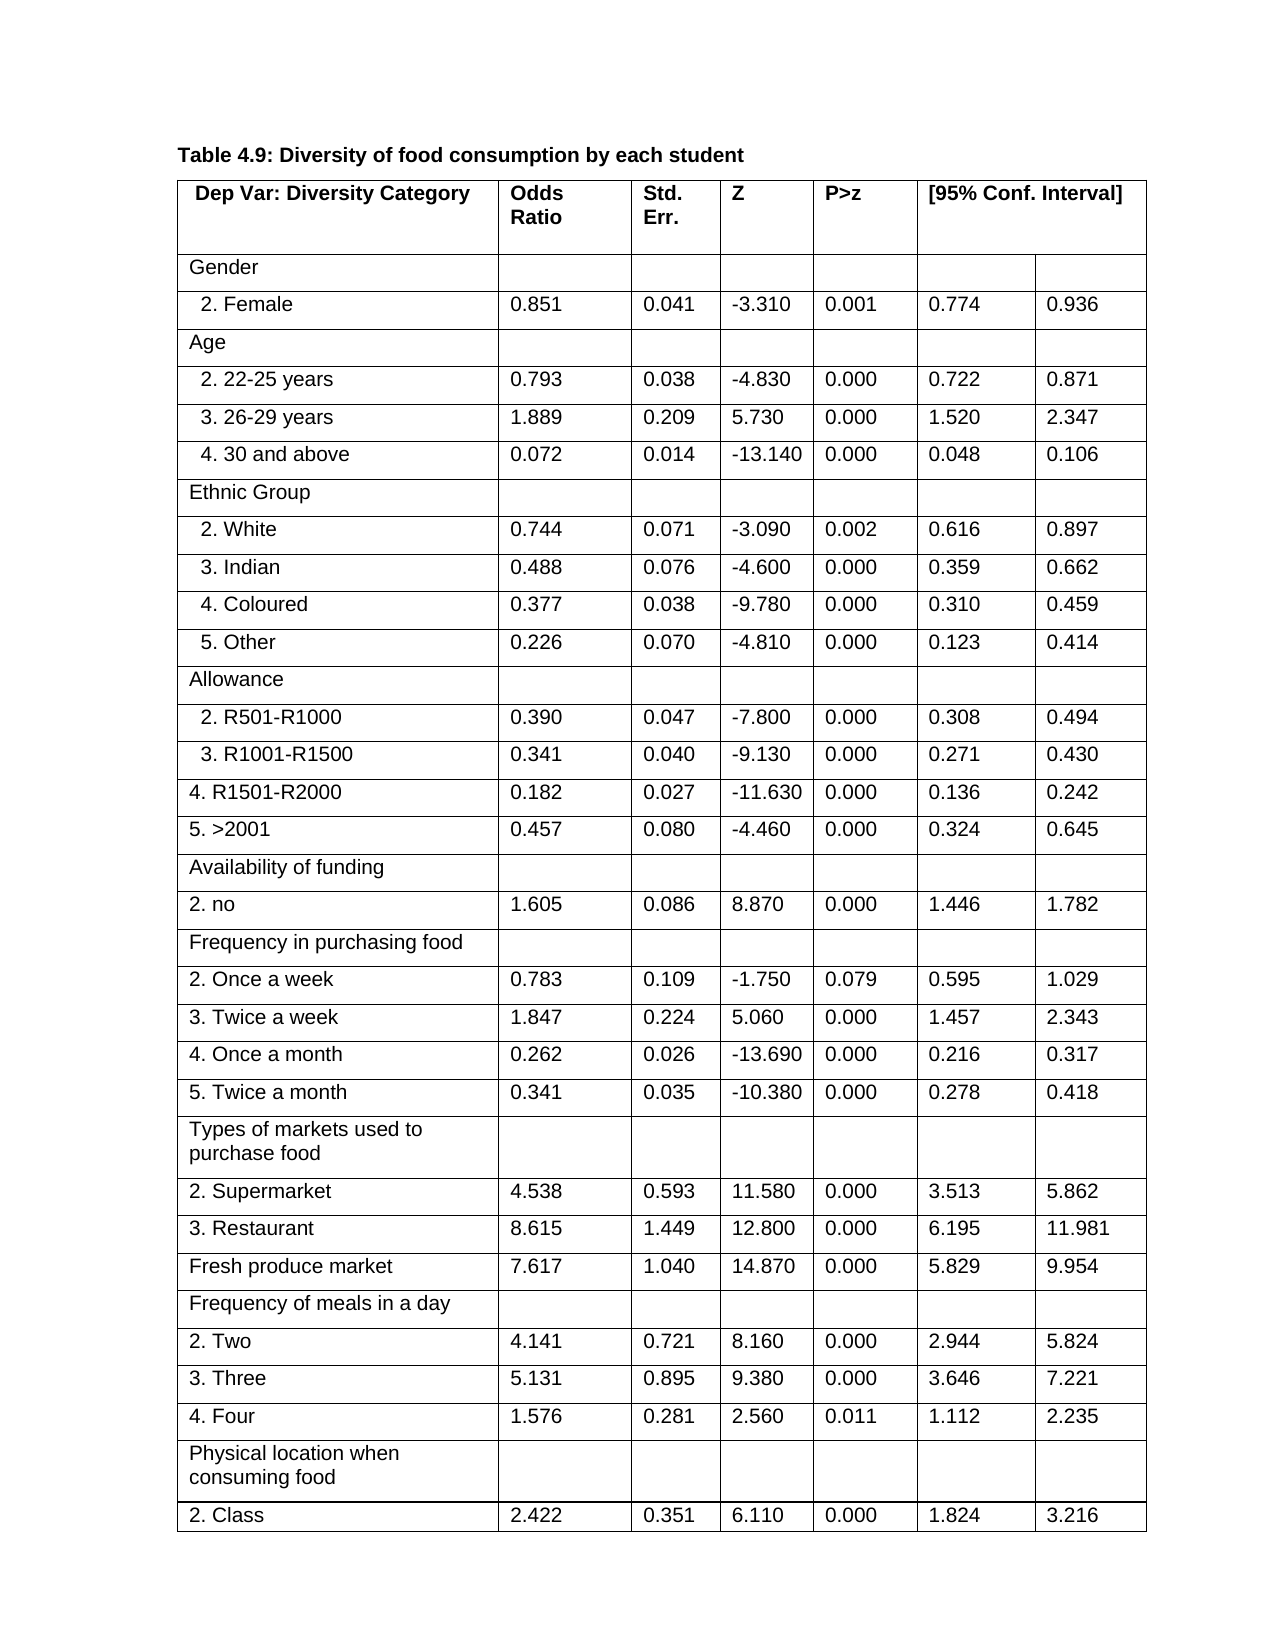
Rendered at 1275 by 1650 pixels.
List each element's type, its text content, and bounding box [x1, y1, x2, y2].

table_cell 0.047 [632, 705, 720, 741]
table_cell [721, 1291, 813, 1327]
table_cell 0.000 [814, 1179, 917, 1215]
table_cell 0.936 [1036, 292, 1146, 328]
table_cell -13.140 [721, 442, 813, 478]
table_cell 0.000 [814, 630, 917, 666]
table_cell 2.235 [1036, 1404, 1146, 1440]
table_cell 1.847 [499, 1005, 631, 1041]
table_cell 0.645 [1036, 817, 1146, 853]
table_cell 5.730 [721, 405, 813, 441]
table_cell [499, 855, 631, 891]
table_cell [632, 480, 720, 516]
table_cell [814, 930, 917, 966]
table_cell -4.600 [721, 555, 813, 591]
table_cell [1036, 667, 1146, 703]
table_cell [918, 330, 1035, 366]
table_cell Gender [178, 255, 498, 291]
table_cell 0.040 [632, 742, 720, 778]
table_cell 0.000 [814, 442, 917, 478]
table_cell [632, 930, 720, 966]
table_cell 4. 30 and above [178, 442, 498, 478]
table_cell [918, 855, 1035, 891]
table_cell 5. Other [178, 630, 498, 666]
table_cell 0.000 [814, 1042, 917, 1078]
table_cell 0.488 [499, 555, 631, 591]
table_cell [721, 855, 813, 891]
table_cell 0.871 [1036, 367, 1146, 403]
table_cell 1.449 [632, 1216, 720, 1252]
table_cell 2.422 [499, 1503, 631, 1531]
table_cell [918, 930, 1035, 966]
table_cell 0.262 [499, 1042, 631, 1078]
table_cell 0.593 [632, 1179, 720, 1215]
table_cell 0.182 [499, 780, 631, 816]
table_cell 0.359 [918, 555, 1035, 591]
table_cell 0.459 [1036, 592, 1146, 628]
table_cell 6.195 [918, 1216, 1035, 1252]
table_cell 3.216 [1036, 1503, 1146, 1531]
table_cell [1036, 1291, 1146, 1327]
table_cell 0.341 [499, 1080, 631, 1116]
table_header Dep Var: Diversity Category [178, 181, 498, 253]
table_cell 2. Once a week [178, 967, 498, 1003]
table_cell [918, 255, 1035, 291]
table_cell 1.040 [632, 1254, 720, 1290]
table_cell -1.750 [721, 967, 813, 1003]
table_cell -9.780 [721, 592, 813, 628]
table_cell [632, 1441, 720, 1501]
table_cell 0.000 [814, 817, 917, 853]
table_cell 4. Once a month [178, 1042, 498, 1078]
table_cell 0.722 [918, 367, 1035, 403]
table_cell 3.513 [918, 1179, 1035, 1215]
table_cell 4. Coloured [178, 592, 498, 628]
table_cell 0.851 [499, 292, 631, 328]
table_cell 3. Restaurant [178, 1216, 498, 1252]
table_cell 0.035 [632, 1080, 720, 1116]
table_cell 2. no [178, 892, 498, 928]
table_cell 7.617 [499, 1254, 631, 1290]
table_cell 0.895 [632, 1366, 720, 1402]
table_cell 0.000 [814, 555, 917, 591]
table_cell 1.576 [499, 1404, 631, 1440]
table_cell 2. R501-R1000 [178, 705, 498, 741]
table_cell [814, 1117, 917, 1177]
table_cell [499, 667, 631, 703]
table_cell 0.038 [632, 592, 720, 628]
table_cell [499, 1117, 631, 1177]
table_cell 0.000 [814, 1503, 917, 1531]
table_cell 0.224 [632, 1005, 720, 1041]
table_cell 11.981 [1036, 1216, 1146, 1252]
table_cell 0.106 [1036, 442, 1146, 478]
table_cell 0.076 [632, 555, 720, 591]
table_cell 0.744 [499, 517, 631, 553]
table_header [95% Conf. Interval] [918, 181, 1146, 253]
table_cell Availability of funding [178, 855, 498, 891]
table_cell Age [178, 330, 498, 366]
table_cell 0.494 [1036, 705, 1146, 741]
table_cell 4.538 [499, 1179, 631, 1215]
table_cell 3. 26-29 years [178, 405, 498, 441]
table_cell 0.310 [918, 592, 1035, 628]
table_cell 5.131 [499, 1366, 631, 1402]
table_cell 0.783 [499, 967, 631, 1003]
table_cell 4. Four [178, 1404, 498, 1440]
table_cell 0.414 [1036, 630, 1146, 666]
table_cell 3. R1001-R1500 [178, 742, 498, 778]
table_cell -4.460 [721, 817, 813, 853]
table_cell [499, 480, 631, 516]
table_cell 0.457 [499, 817, 631, 853]
table_cell 5.829 [918, 1254, 1035, 1290]
table_cell -11.630 [721, 780, 813, 816]
table_cell 0.071 [632, 517, 720, 553]
table_cell [499, 930, 631, 966]
table_cell [814, 1441, 917, 1501]
table_cell 9.380 [721, 1366, 813, 1402]
table_cell 0.041 [632, 292, 720, 328]
table_cell 8.615 [499, 1216, 631, 1252]
table_cell Physical location when consuming food [178, 1441, 498, 1501]
table_cell 0.000 [814, 742, 917, 778]
table_cell 0.027 [632, 780, 720, 816]
table_cell 0.616 [918, 517, 1035, 553]
table_cell 0.014 [632, 442, 720, 478]
table_cell [814, 855, 917, 891]
table_cell 0.390 [499, 705, 631, 741]
table_cell 2. Two [178, 1329, 498, 1365]
table_cell [1036, 255, 1146, 291]
table_cell [1036, 930, 1146, 966]
table_cell Types of markets used to purchase food [178, 1117, 498, 1177]
table_cell [1036, 855, 1146, 891]
table_cell 6.110 [721, 1503, 813, 1531]
table_header Std. Err. [632, 181, 720, 253]
table_cell 0.123 [918, 630, 1035, 666]
table_cell 0.070 [632, 630, 720, 666]
table_cell 2. 22-25 years [178, 367, 498, 403]
table_cell [1036, 1117, 1146, 1177]
table_cell 0.080 [632, 817, 720, 853]
table_header Z [721, 181, 813, 253]
table_cell 1.029 [1036, 967, 1146, 1003]
table_cell 0.086 [632, 892, 720, 928]
table_cell 11.580 [721, 1179, 813, 1215]
table_cell 0.281 [632, 1404, 720, 1440]
table_cell 1.457 [918, 1005, 1035, 1041]
table_cell 0.002 [814, 517, 917, 553]
table_cell 0.271 [918, 742, 1035, 778]
table_cell 0.317 [1036, 1042, 1146, 1078]
table_cell [721, 1441, 813, 1501]
table_cell 0.026 [632, 1042, 720, 1078]
table_cell 2.347 [1036, 405, 1146, 441]
table_cell 0.000 [814, 705, 917, 741]
table_cell 0.000 [814, 592, 917, 628]
table_cell 4. R1501-R2000 [178, 780, 498, 816]
table_cell -4.810 [721, 630, 813, 666]
table_cell 0.897 [1036, 517, 1146, 553]
table_cell 0.351 [632, 1503, 720, 1531]
table_cell 1.446 [918, 892, 1035, 928]
table_cell Frequency in purchasing food [178, 930, 498, 966]
table_cell 0.038 [632, 367, 720, 403]
table_cell 0.079 [814, 967, 917, 1003]
table_cell [918, 1117, 1035, 1177]
table_cell 0.430 [1036, 742, 1146, 778]
table_cell 0.209 [632, 405, 720, 441]
table_cell 0.011 [814, 1404, 917, 1440]
table_cell [632, 1291, 720, 1327]
table_cell [632, 667, 720, 703]
table_cell 7.221 [1036, 1366, 1146, 1402]
table_cell [1036, 330, 1146, 366]
table_cell 2. White [178, 517, 498, 553]
table_header Odds Ratio [499, 181, 631, 253]
table_cell 0.136 [918, 780, 1035, 816]
table_cell [632, 1117, 720, 1177]
table_cell [814, 667, 917, 703]
table_cell [632, 855, 720, 891]
table_cell [721, 480, 813, 516]
table_cell 0.308 [918, 705, 1035, 741]
table_cell 0.721 [632, 1329, 720, 1365]
table_cell 4.141 [499, 1329, 631, 1365]
table_cell 0.000 [814, 405, 917, 441]
table_cell [499, 1291, 631, 1327]
table_cell 3. Indian [178, 555, 498, 591]
table_cell 2. Supermarket [178, 1179, 498, 1215]
table_cell -10.380 [721, 1080, 813, 1116]
table_cell [814, 255, 917, 291]
table_cell 0.072 [499, 442, 631, 478]
table_cell 0.216 [918, 1042, 1035, 1078]
table_cell 3.646 [918, 1366, 1035, 1402]
table_cell 5.824 [1036, 1329, 1146, 1365]
table_cell 0.324 [918, 817, 1035, 853]
table_cell [918, 667, 1035, 703]
table_cell 0.000 [814, 1005, 917, 1041]
table_cell Frequency of meals in a day [178, 1291, 498, 1327]
table_cell [499, 330, 631, 366]
table_cell -3.310 [721, 292, 813, 328]
table_cell [721, 667, 813, 703]
table_cell [814, 330, 917, 366]
table_cell 0.418 [1036, 1080, 1146, 1116]
table_cell 5. Twice a month [178, 1080, 498, 1116]
table_cell 0.662 [1036, 555, 1146, 591]
table_cell 3. Twice a week [178, 1005, 498, 1041]
table_cell 0.000 [814, 1366, 917, 1402]
table_cell [1036, 480, 1146, 516]
table_cell 2. Class [178, 1503, 498, 1531]
table_cell 12.800 [721, 1216, 813, 1252]
table_cell 1.112 [918, 1404, 1035, 1440]
table_cell [721, 930, 813, 966]
table_cell 0.109 [632, 967, 720, 1003]
table_cell 0.341 [499, 742, 631, 778]
table_cell Ethnic Group [178, 480, 498, 516]
table_cell [918, 1291, 1035, 1327]
table_cell [814, 480, 917, 516]
table_cell 1.605 [499, 892, 631, 928]
table_cell [499, 255, 631, 291]
table_cell [721, 1117, 813, 1177]
table_cell -4.830 [721, 367, 813, 403]
table_cell 2.343 [1036, 1005, 1146, 1041]
table_cell Allowance [178, 667, 498, 703]
table_cell 2.560 [721, 1404, 813, 1440]
table_cell 0.242 [1036, 780, 1146, 816]
table_cell [1036, 1441, 1146, 1501]
table_cell Fresh produce market [178, 1254, 498, 1290]
table_cell [632, 330, 720, 366]
table_cell -9.130 [721, 742, 813, 778]
table_cell 9.954 [1036, 1254, 1146, 1290]
table_cell 0.000 [814, 780, 917, 816]
table_cell 0.226 [499, 630, 631, 666]
table_cell 0.278 [918, 1080, 1035, 1116]
table_cell 0.000 [814, 1329, 917, 1365]
table_cell [918, 1441, 1035, 1501]
table_cell [632, 255, 720, 291]
table_cell 0.000 [814, 1080, 917, 1116]
table_cell 0.000 [814, 1254, 917, 1290]
table_cell 0.000 [814, 1216, 917, 1252]
table_cell 3. Three [178, 1366, 498, 1402]
table_cell 0.595 [918, 967, 1035, 1003]
table_cell 0.000 [814, 367, 917, 403]
table_cell 1.824 [918, 1503, 1035, 1531]
table_cell 2.944 [918, 1329, 1035, 1365]
table_cell 8.870 [721, 892, 813, 928]
table_cell [499, 1441, 631, 1501]
table_cell 5.862 [1036, 1179, 1146, 1215]
table_cell -3.090 [721, 517, 813, 553]
table_cell 1.520 [918, 405, 1035, 441]
table_cell -13.690 [721, 1042, 813, 1078]
table_cell 5. >2001 [178, 817, 498, 853]
table_cell 0.774 [918, 292, 1035, 328]
table_cell [721, 255, 813, 291]
table_cell [814, 1291, 917, 1327]
table_cell [721, 330, 813, 366]
table_cell 0.048 [918, 442, 1035, 478]
table_cell 5.060 [721, 1005, 813, 1041]
table_cell 8.160 [721, 1329, 813, 1365]
table_cell 0.000 [814, 892, 917, 928]
table_header P>z [814, 181, 917, 253]
table_cell 1.782 [1036, 892, 1146, 928]
table_cell 0.793 [499, 367, 631, 403]
table_cell 0.001 [814, 292, 917, 328]
table_cell 0.377 [499, 592, 631, 628]
text Table 4.9: Diversity of food consumption by each student [177, 143, 1157, 167]
table_cell -7.800 [721, 705, 813, 741]
table_cell 14.870 [721, 1254, 813, 1290]
table_cell 1.889 [499, 405, 631, 441]
table_cell 2. Female [178, 292, 498, 328]
table_cell [918, 480, 1035, 516]
